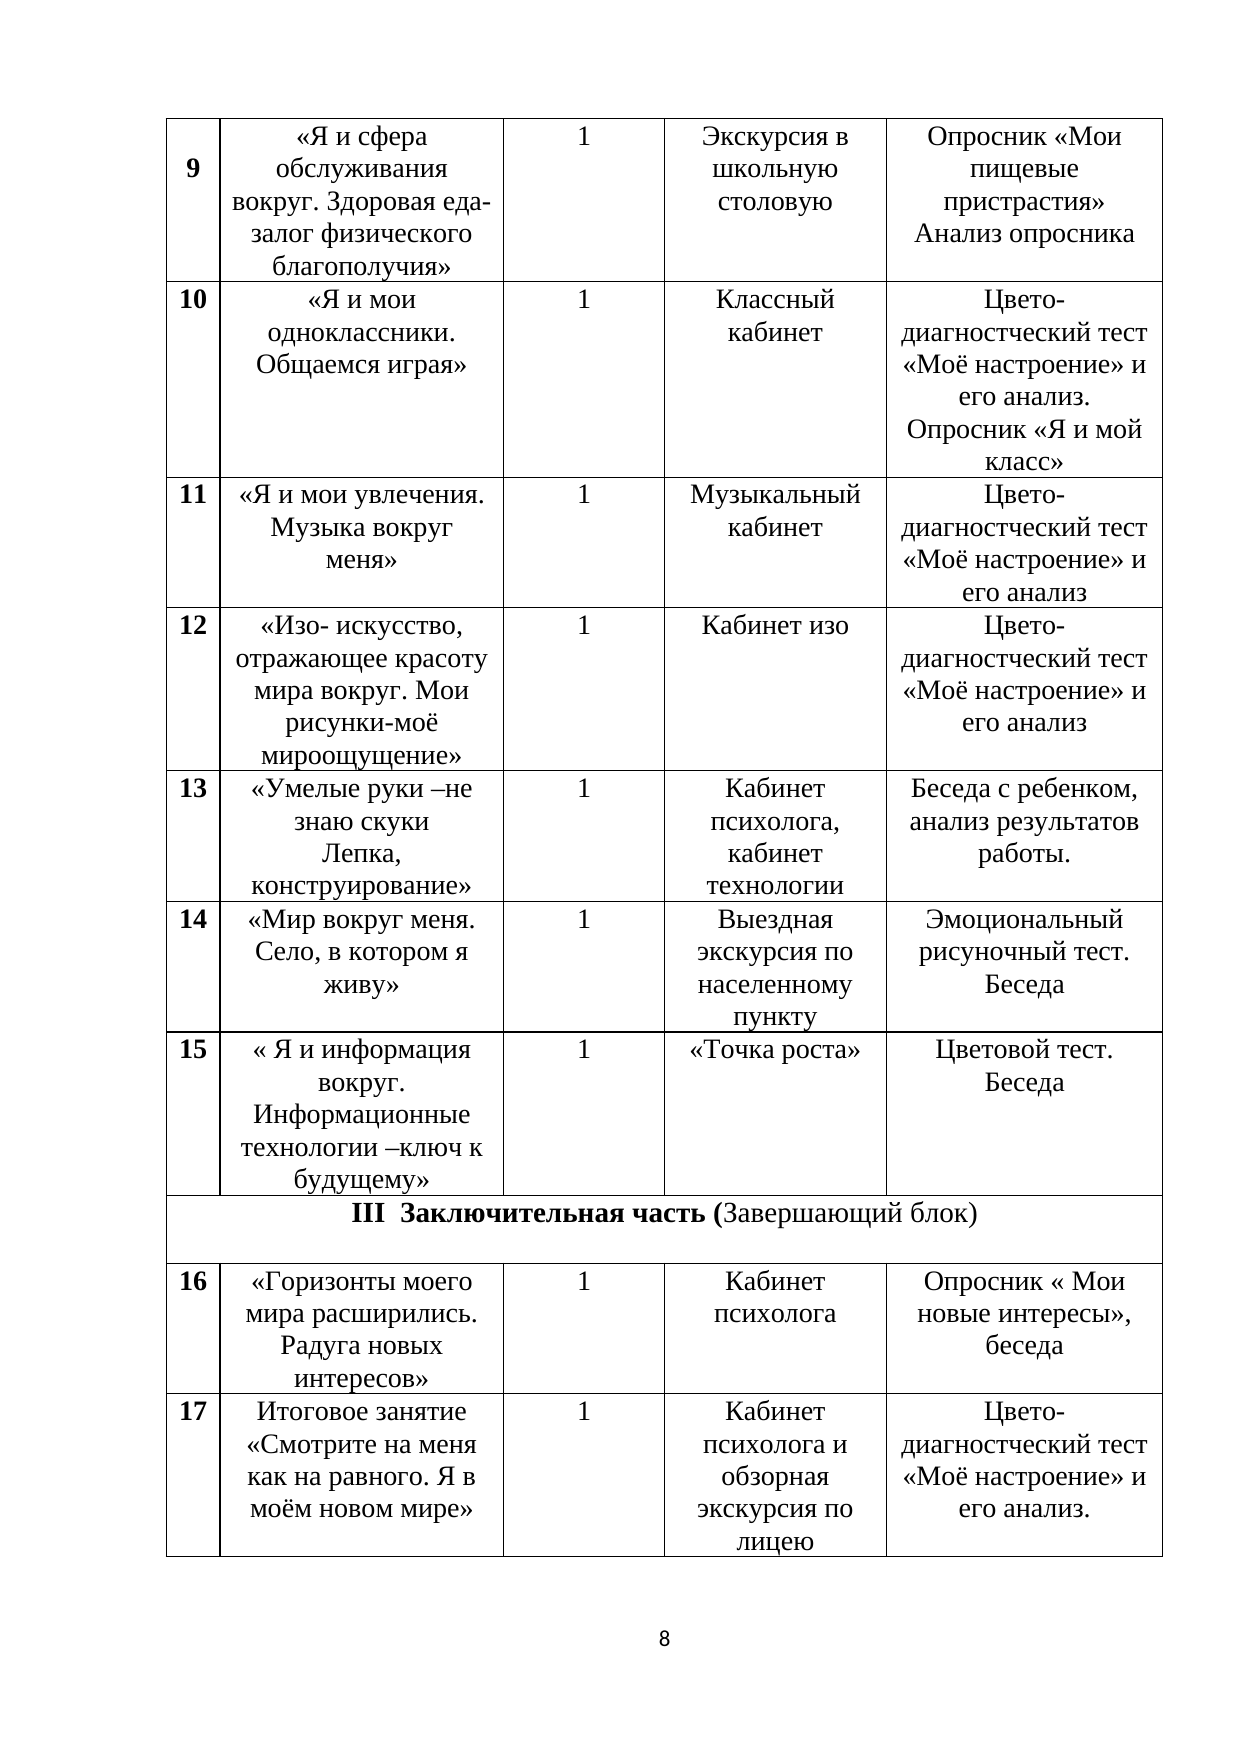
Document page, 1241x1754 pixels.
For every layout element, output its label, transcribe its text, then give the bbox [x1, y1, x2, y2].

table_cell «Я и сфера обслуживания вокруг. Здоровая еда-залог физического благополучия» [221, 119, 503, 281]
table_cell Цвето-диагностческий тест «Моё настроение» и его анализ. Опросник «Я и мой класс» [887, 282, 1162, 477]
table_cell Итоговое занятие «Смотрите на меня как на равного. Я в моём новом мире» [221, 1394, 503, 1556]
table_cell « Я и информация вокруг. Информационные технологии –ключ к будущему» [221, 1033, 503, 1194]
table_cell 1 [504, 771, 664, 901]
table_cell Опросник «Мои пищевые пристрастия» Анализ опросника [887, 119, 1162, 281]
table_cell Кабинет изо [665, 608, 886, 770]
table_cell 1 [504, 1264, 664, 1393]
table_cell «Горизонты моего мира расширились. Радуга новых интересов» [221, 1264, 503, 1393]
table_cell 1 [504, 478, 664, 607]
table_cell 1 [504, 119, 664, 281]
table_cell 1 [504, 282, 664, 477]
table_cell 16 [167, 1264, 219, 1393]
table_cell 13 [167, 771, 219, 901]
table_cell «Я и мои одноклассники. Общаемся играя» [221, 282, 503, 477]
table_cell 11 [167, 478, 219, 607]
table_cell Цвето-диагностческий тест «Моё настроение» и его анализ [887, 478, 1162, 607]
table_cell «Точка роста» [665, 1033, 886, 1194]
table_cell «Умелые руки –не знаю скуки Лепка, конструирование» [221, 771, 503, 901]
table_cell 12 [167, 608, 219, 770]
table_cell 14 [167, 902, 219, 1031]
table_cell «Изо- искусство, отражающее красоту мира вокруг. Мои рисунки-моё мироощущение» [221, 608, 503, 770]
table_cell Цветовой тест. Беседа [887, 1033, 1162, 1194]
table_cell 1 [504, 902, 664, 1031]
table_cell 1 [504, 1394, 664, 1556]
table_cell Цвето-диагностческий тест «Моё настроение» и его анализ [887, 608, 1162, 770]
table_cell Беседа с ребенком, анализ результатов работы. [887, 771, 1162, 901]
table_cell «Мир вокруг меня. Село, в котором я живу» [221, 902, 503, 1031]
table_cell III Заключительная часть (Завершающий блок) [167, 1196, 1162, 1263]
table_cell Цвето-диагностческий тест «Моё настроение» и его анализ. [887, 1394, 1162, 1556]
table_cell Классный кабинет [665, 282, 886, 477]
table_cell 10 [167, 282, 219, 477]
table_cell Кабинет психолога и обзорная экскурсия по лицею [665, 1394, 886, 1556]
table_cell Выездная экскурсия по населенному пункту [665, 902, 886, 1031]
table_cell «Я и мои увлечения. Музыка вокруг меня» [221, 478, 503, 607]
table_cell 17 [167, 1394, 219, 1556]
table_cell Кабинет психолога [665, 1264, 886, 1393]
table_cell Экскурсия в школьную столовую [665, 119, 886, 281]
table_cell Эмоциональный рисуночный тест. Беседа [887, 902, 1162, 1031]
table_cell 1 [504, 608, 664, 770]
table_cell 1 [504, 1033, 664, 1194]
table_cell Опросник « Мои новые интересы», беседа [887, 1264, 1162, 1393]
table_cell 9 [167, 119, 219, 281]
table_cell 15 [167, 1033, 219, 1194]
table_cell Кабинет психолога, кабинет технологии [665, 771, 886, 901]
table_cell Музыкальный кабинет [665, 478, 886, 607]
